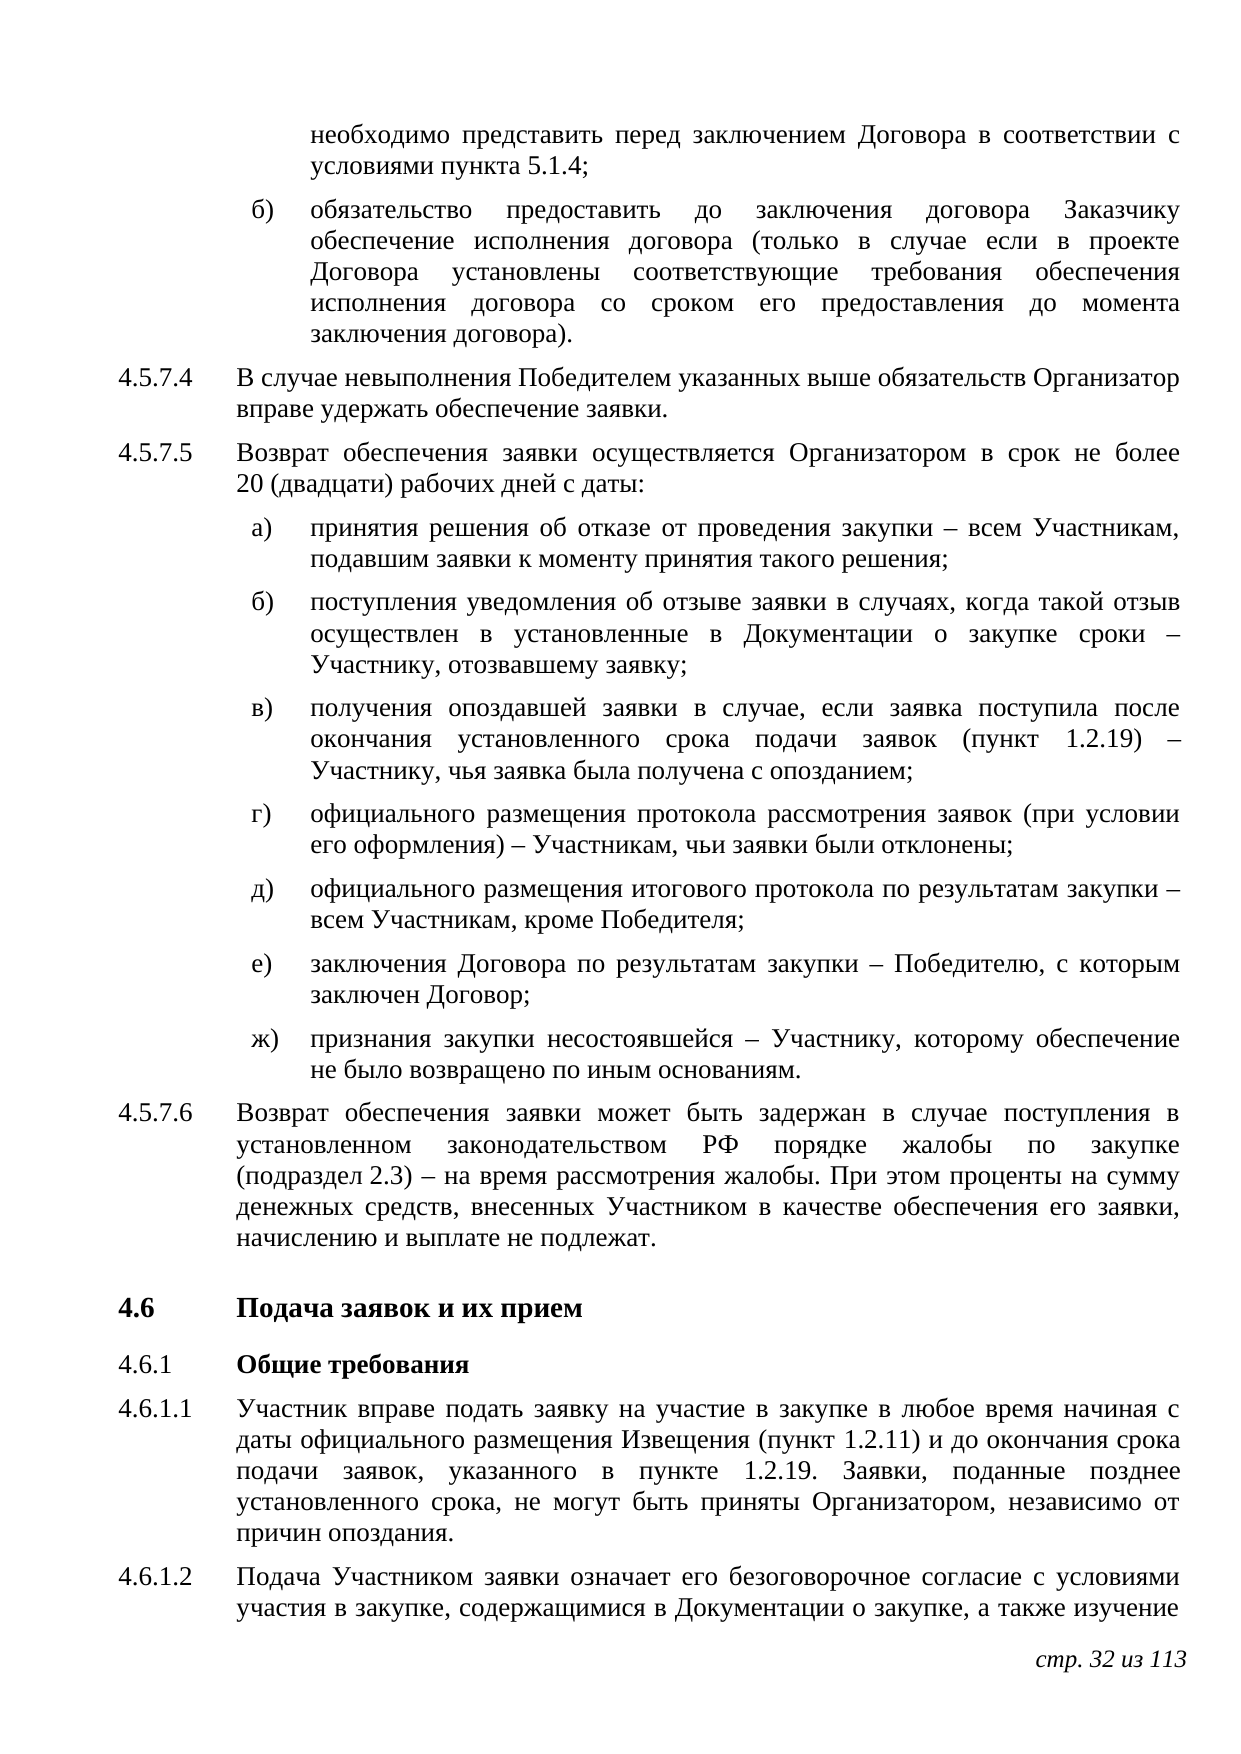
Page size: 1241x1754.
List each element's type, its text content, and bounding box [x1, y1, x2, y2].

subtitle Подача заявок и их прием [118, 1290, 1181, 1323]
text Общие требования [118, 1348, 1181, 1379]
text поступления уведомления об отзыве заявки в случаях, когда такой отзыв осуществлен в установленные в Документации о закупке сроки – Участнику, отозвавшему заявку; [251, 586, 1181, 679]
text Возврат обеспечения заявки может быть задержан в случае поступления в установленном законодательством РФ порядке жалобы по закупке (подраздел 2.3) – на время рассмотрения жалобы. При этом проценты на сумму денежных средств, внесенных Участником в качестве обеспечения его заявки, начислению и выплате не подлежат. [118, 1097, 1181, 1252]
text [251, 118, 1181, 180]
text В случае невыполнения Победителем указанных выше обязательств Организатор вправе удержать обеспечение заявки. [118, 361, 1181, 423]
text официального размещения итогового протокола по результатам закупки – всем Участникам, кроме Победителя; [251, 872, 1181, 934]
text принятия решения об отказе от проведения закупки – всем Участникам, подавшим заявки к моменту принятия такого решения; [251, 511, 1181, 573]
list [118, 1560, 1181, 1622]
list Участник вправе подать заявку на участие в закупке в любое время начиная с даты официального размещения Извещения (пункт 1.2.11) и до окончания срока подачи заявок, указанного в пункте 1.2.19. Заявки, поданные позднее установленного срока, не могут быть приняты Организатором, независимо от причин опоздания. [118, 1392, 1181, 1548]
text Возврат обеспечения заявки осуществляется Организатором в срок не более 20 (двадцати) рабочих дней с даты: [118, 436, 1181, 498]
text получения опоздавшей заявки в случае, если заявка поступила после окончания установленного срока подачи заявок (пункт 1.2.19) – Участнику, чья заявка была получена с опозданием; [251, 691, 1181, 785]
text заключения Договора по результатам закупки – Победителю, с которым заключен Договор; [251, 947, 1181, 1009]
text официального размещения протокола рассмотрения заявок (при условии его оформления) – Участникам, чьи заявки были отклонены; [251, 797, 1181, 860]
text обязательство предоставить до заключения договора Заказчику обеспечение исполнения договора (только в случае если в проекте Договора установлены соответствующие требования обеспечения исполнения договора со сроком его предоставления до момента заключения договора). [251, 193, 1181, 349]
text признания закупки несостоявшейся – Участнику, которому обеспечение не было возвращено по иным основаниям. [251, 1022, 1181, 1084]
